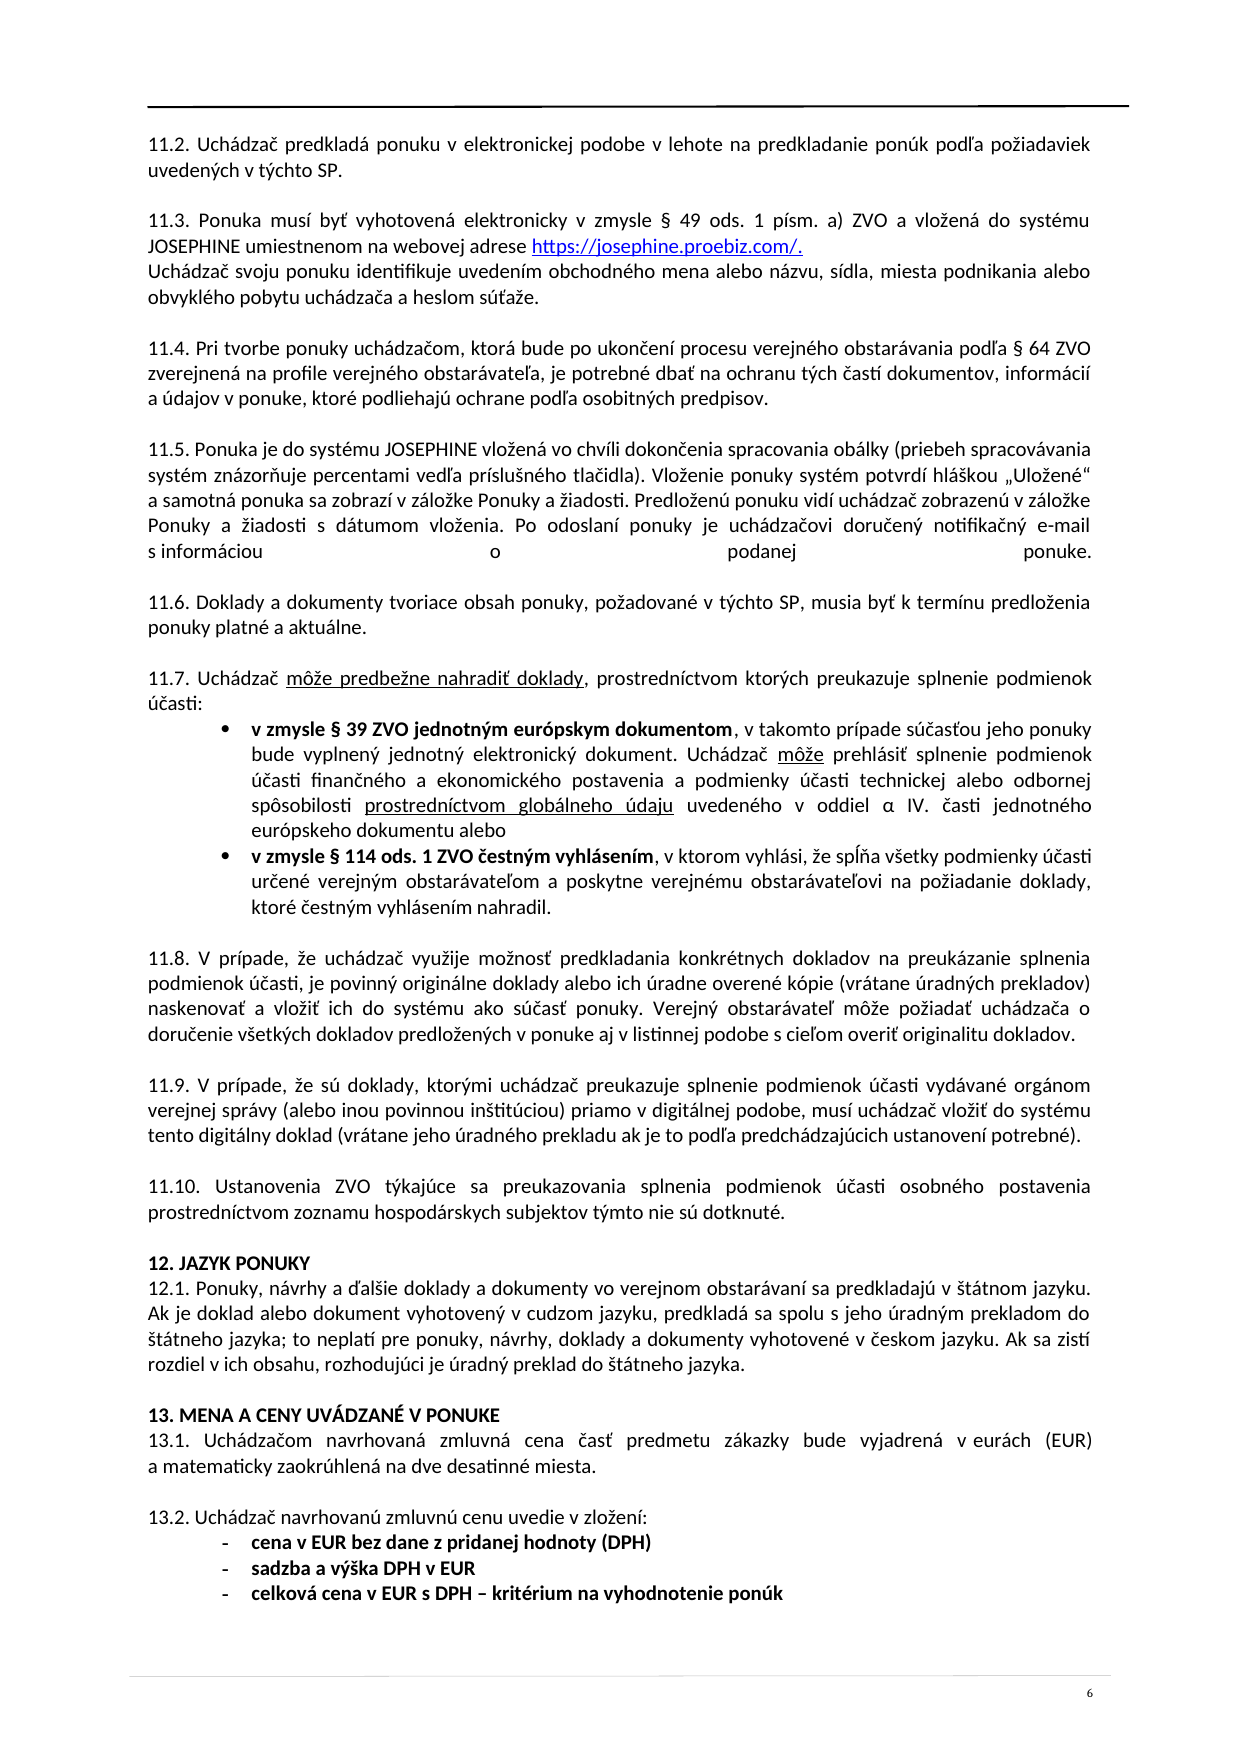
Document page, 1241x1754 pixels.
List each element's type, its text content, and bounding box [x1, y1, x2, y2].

list sadzba a výška DPH v EUR [222, 1555, 1092, 1580]
text 11.3. Ponuka musí byť vyhotovená elektronicky v zmysle § 49 ods. 1 písm. a) ZVO a vložená do systému JOSEPHINE umiestnenom na webovej adrese https://josephine.proebiz.com/. [148, 208, 1092, 258]
text Uchádzač svoju ponuku identifikuje uvedením obchodného mena alebo názvu, sídla, miesta podnikania alebo obvyklého pobytu uchádzača a heslom súťaže. [148, 258, 1092, 309]
text 11.7. Uchádzač môže predbežne nahradiť doklady, prostredníctvom ktorých preukazuje splnenie podmienok účasti: [148, 665, 1092, 716]
text 13. MENA A CENY UVÁDZANÉ V PONUKE [148, 1402, 1092, 1428]
text 11.10. Ustanovenia ZVO týkajúce sa preukazovania splnenia podmienok účasti osobného postavenia prostredníctvom zoznamu hospodárskych subjektov týmto nie sú dotknuté. [148, 1173, 1092, 1224]
list celková cena v EUR s DPH – kritérium na vyhodnotenie ponúk [222, 1580, 1092, 1606]
text 11.9. V prípade, že sú doklady, ktorými uchádzač preukazuje splnenie podmienok účasti vydávané orgánom verejnej správy (alebo inou povinnou inštitúciou) priamo v digitálnej podobe, musí uchádzač vložiť do systému tento digitálny doklad (vrátane jeho úradného prekladu ak je to podľa predchádzajúcich ustanovení potrebné). [148, 1072, 1092, 1148]
list v zmysle § 39 ZVO jednotným európskym dokumentom, v takomto prípade súčasťou jeho ponuky bude vyplnený jednotný elektronický dokument. Uchádzač môže prehlásiť splnenie podmienok účasti finančného a ekonomického postavenia a podmienky účasti technickej alebo odbornej spôsobilosti prostredníctvom globálneho údaju uvedeného v oddiel α IV. časti jednotného európskeho dokumentu alebo [222, 716, 1092, 843]
text 11.4. Pri tvorbe ponuky uchádzačom, ktorá bude po ukončení procesu verejného obstarávania podľa § 64 ZVO zverejnená na profile verejného obstarávateľa, je potrebné dbať na ochranu tých častí dokumentov, informácií a údajov v ponuke, ktoré podliehajú ochrane podľa osobitných predpisov. [148, 335, 1092, 411]
list v zmysle § 114 ods. 1 ZVO čestným vyhlásením, v ktorom vyhlási, že spĺňa všetky podmienky účasti určené verejným obstarávateľom a poskytne verejnému obstarávateľovi na požiadanie doklady, ktoré čestným vyhlásením nahradil. [222, 843, 1092, 919]
text 11.5. Ponuka je do systému JOSEPHINE vložená vo chvíli dokončenia spracovania obálky (priebeh spracovávania systém znázorňuje percentami vedľa príslušného tlačidla). Vloženie ponuky systém potvrdí hláškou „Uložené“ a samotná ponuka sa zobrazí v záložke Ponuky a žiadosti. Predloženú ponuku vidí uchádzač zobrazenú v záložke Ponuky a žiadosti s dátumom vloženia. Po odoslaní ponuky je uchádzačovi doručený notifikačný e-mail s informáciou o podanej ponuke. [148, 436, 1092, 589]
text 13.2. Uchádzač navrhovanú zmluvnú cenu uvedie v zložení: [148, 1504, 1092, 1529]
list cena v EUR bez dane z pridanej hodnoty (DPH) [222, 1529, 1092, 1555]
text 13.1. Uchádzačom navrhovaná zmluvná cena časť predmetu zákazky bude vyjadrená v eurách (EUR) a matematicky zaokrúhlená na dve desatinné miesta. [148, 1428, 1092, 1478]
text 12. JAZYK PONUKY [148, 1250, 1092, 1275]
text 11.6. Doklady a dokumenty tvoriace obsah ponuky, požadované v týchto SP, musia byť k termínu predloženia ponuky platné a aktuálne. [148, 589, 1092, 640]
text 12.1. Ponuky, návrhy a ďalšie doklady a dokumenty vo verejnom obstarávaní sa predkladajú v štátnom jazyku. Ak je doklad alebo dokument vyhotovený v cudzom jazyku, predkladá sa spolu s jeho úradným prekladom do štátneho jazyka; to neplatí pre ponuky, návrhy, doklady a dokumenty vyhotovené v českom jazyku. Ak sa zistí rozdiel v ich obsahu, rozhodujúci je úradný preklad do štátneho jazyka. [148, 1275, 1092, 1377]
text 11.8. V prípade, že uchádzač využije možnosť predkladania konkrétnych dokladov na preukázanie splnenia podmienok účasti, je povinný originálne doklady alebo ich úradne overené kópie (vrátane úradných prekladov) naskenovať a vložiť ich do systému ako súčasť ponuky. Verejný obstarávateľ môže požiadať uchádzača o doručenie všetkých dokladov predložených v ponuke aj v listinnej podobe s cieľom overiť originalitu dokladov. [148, 945, 1092, 1046]
text 11.2. Uchádzač predkladá ponuku v elektronickej podobe v lehote na predkladanie ponúk podľa požiadaviek uvedených v týchto SP. [148, 131, 1092, 182]
